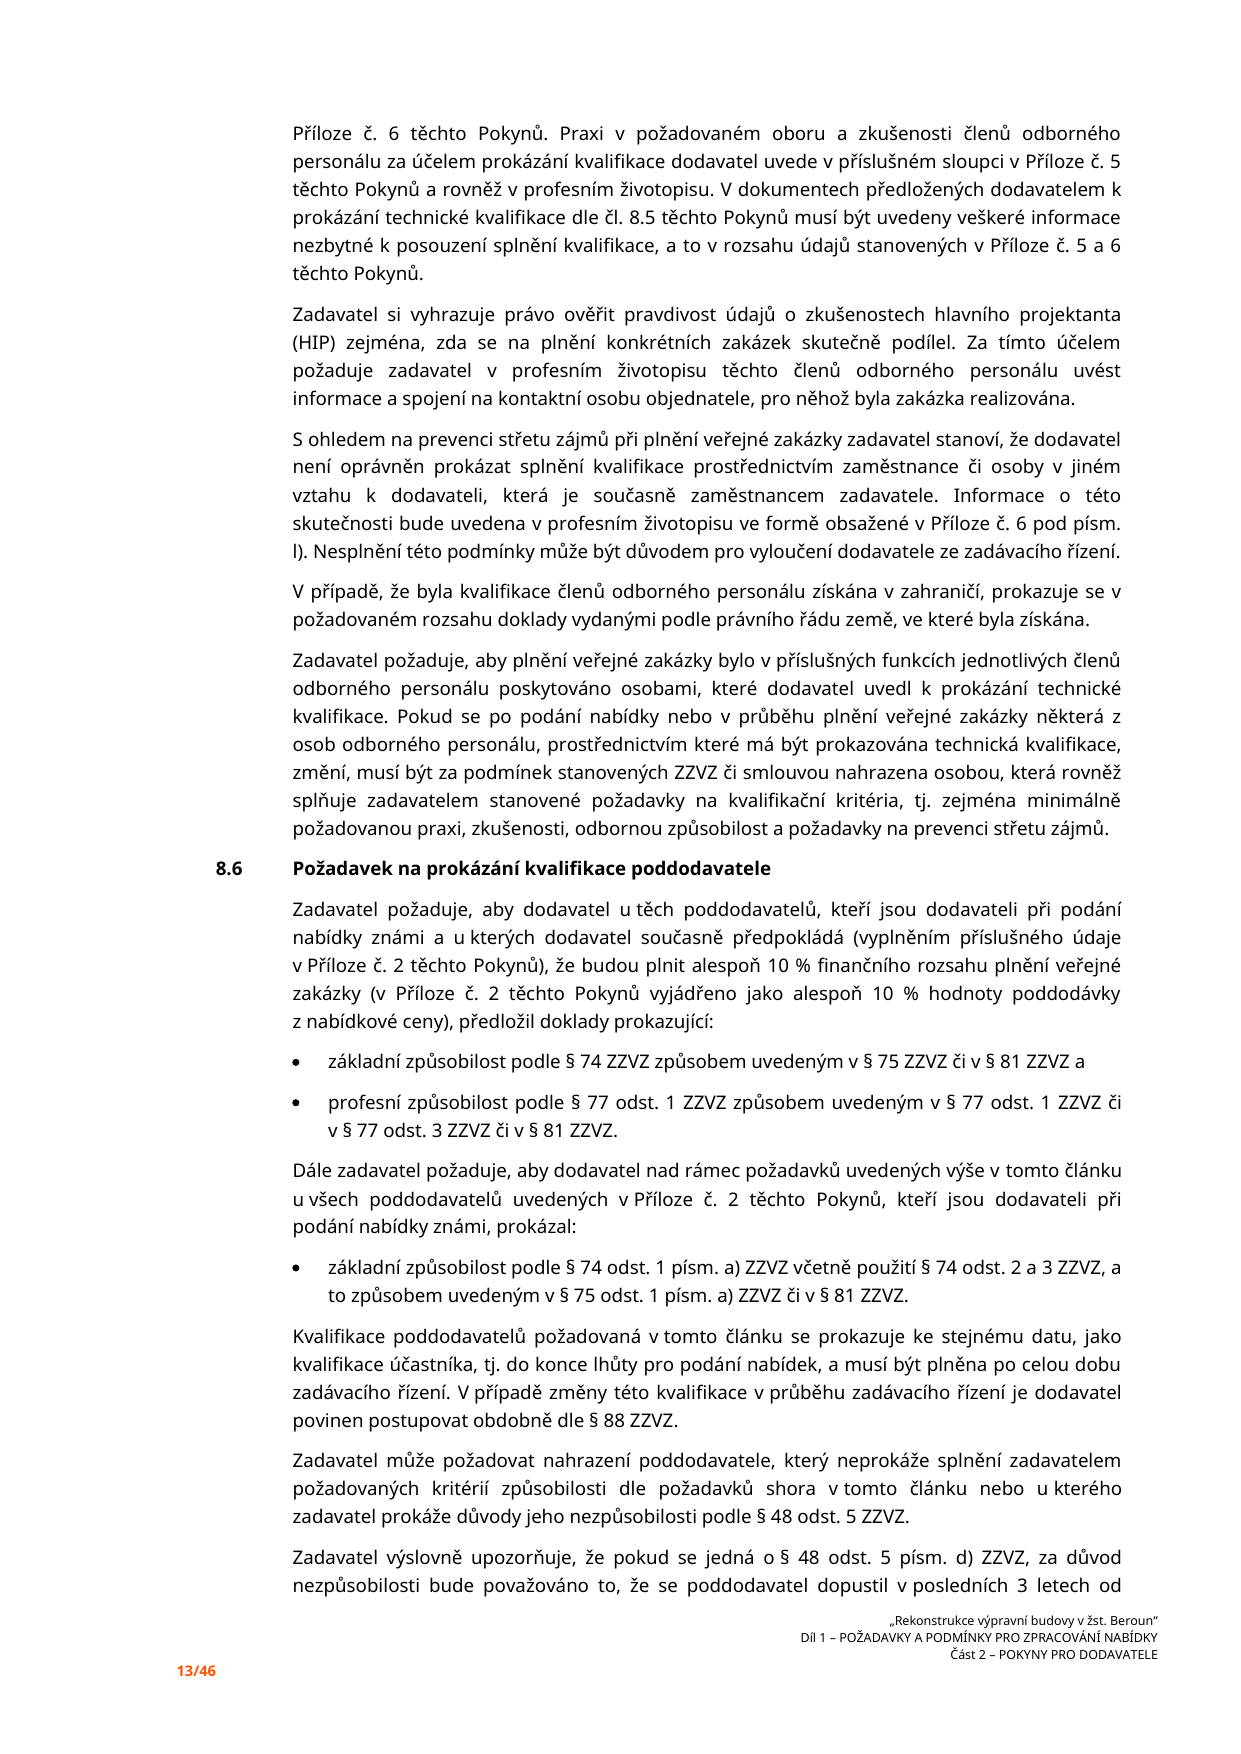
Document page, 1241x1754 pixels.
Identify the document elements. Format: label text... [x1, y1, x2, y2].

text S ohledem na prevenci střetu zájmů při plnění veřejné zakázky zadavatel stanoví, že dodavatel není oprávněn prokázat splnění kvalifikace prostřednictvím zaměstnance či osoby v jiném vztahu k dodavateli, která je současně zaměstnancem zadavatele. Informace o této skutečnosti bude uvedena v profesním životopisu ve formě obsažené v Příloze č. 6 pod písm. l). Nesplnění této podmínky může být důvodem pro vyloučení dodavatele ze zadávacího řízení. [292, 426, 1122, 563]
text Zadavatel požaduje, aby dodavatel u těch poddodavatelů, kteří jsou dodavateli při podání nabídky známi a u kterých dodavatel současně předpokládá (vyplněním příslušného údaje v Příloze č. 2 těchto Pokynů), že budou plnit alespoň 10 % finančního rozsahu plnění veřejné zakázky (v Příloze č. 2 těchto Pokynů vyjádřeno jako alespoň 10 % hodnoty poddodávky z nabídkové ceny), předložil doklady prokazující: [292, 896, 1122, 1034]
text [292, 1544, 1122, 1598]
text Dále zadavatel požaduje, aby dodavatel nad rámec požadavků uvedených výše v tomto článku u všech poddodavatelů uvedených v Příloze č. 2 těchto Pokynů, kteří jsou dodavateli při podání nabídky známi, prokázal: [292, 1158, 1122, 1239]
text V případě, že byla kvalifikace členů odborného personálu získána v zahraničí, prokazuje se v požadovaném rozsahu doklady vydanými podle právního řádu země, ve které byla získána. [292, 578, 1122, 632]
text Zadavatel si vyhrazuje právo ověřit pravdivost údajů o zkušenostech hlavního projektanta (HIP) zejména, zda se na plnění konkrétních zakázek skutečně podílel. Za tímto účelem požaduje zadavatel v profesním životopisu těchto členů odborného personálu uvést informace a spojení na kontaktní osobu objednatele, pro něhož byla zakázka realizována. [292, 301, 1122, 411]
text Zadavatel může požadovat nahrazení poddodavatele, který neprokáže splnění zadavatelem požadovaných kritérií způsobilosti dle požadavků shora v tomto článku nebo u kterého zadavatel prokáže důvody jeho nezpůsobilosti podle § 48 odst. 5 ZZVZ. [292, 1447, 1122, 1529]
text základní způsobilost podle § 74 odst. 1 písm. a) ZZVZ včetně použití § 74 odst. 2 a 3 ZZVZ, a to způsobem uvedeným v § 75 odst. 1 písm. a) ZZVZ či v § 81 ZZVZ. [292, 1254, 1122, 1308]
text profesní způsobilost podle § 77 odst. 1 ZZVZ způsobem uvedeným v § 77 odst. 1 ZZVZ či v § 77 odst. 3 ZZVZ či v § 81 ZZVZ. [292, 1089, 1122, 1143]
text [292, 121, 1122, 286]
text Zadavatel požaduje, aby plnění veřejné zakázky bylo v příslušných funkcích jednotlivých členů odborného personálu poskytováno osobami, které dodavatel uvedl k prokázání technické kvalifikace. Pokud se po podání nabídky nebo v průběhu plnění veřejné zakázky některá z osob odborného personálu, prostřednictvím které má být prokazována technická kvalifikace, změní, musí být za podmínek stanovených ZZVZ či smlouvou nahrazena osobou, která rovněž splňuje zadavatelem stanovené požadavky na kvalifikační kritéria, tj. zejména minimálně požadovanou praxi, zkušenosti, odbornou způsobilost a požadavky na prevenci střetu zájmů. [292, 647, 1122, 841]
text Požadavek na prokázání kvalifikace poddodavatele [216, 856, 1122, 881]
text základní způsobilost podle § 74 ZZVZ způsobem uvedeným v § 75 ZZVZ či v § 81 ZZVZ a [292, 1049, 1122, 1074]
text Kvalifikace poddodavatelů požadovaná v tomto článku se prokazuje ke stejnému datu, jako kvalifikace účastníka, tj. do konce lhůty pro podání nabídek, a musí být plněna po celou dobu zadávacího řízení. V případě změny této kvalifikace v průběhu zadávacího řízení je dodavatel povinen postupovat obdobně dle § 88 ZZVZ. [292, 1323, 1122, 1432]
